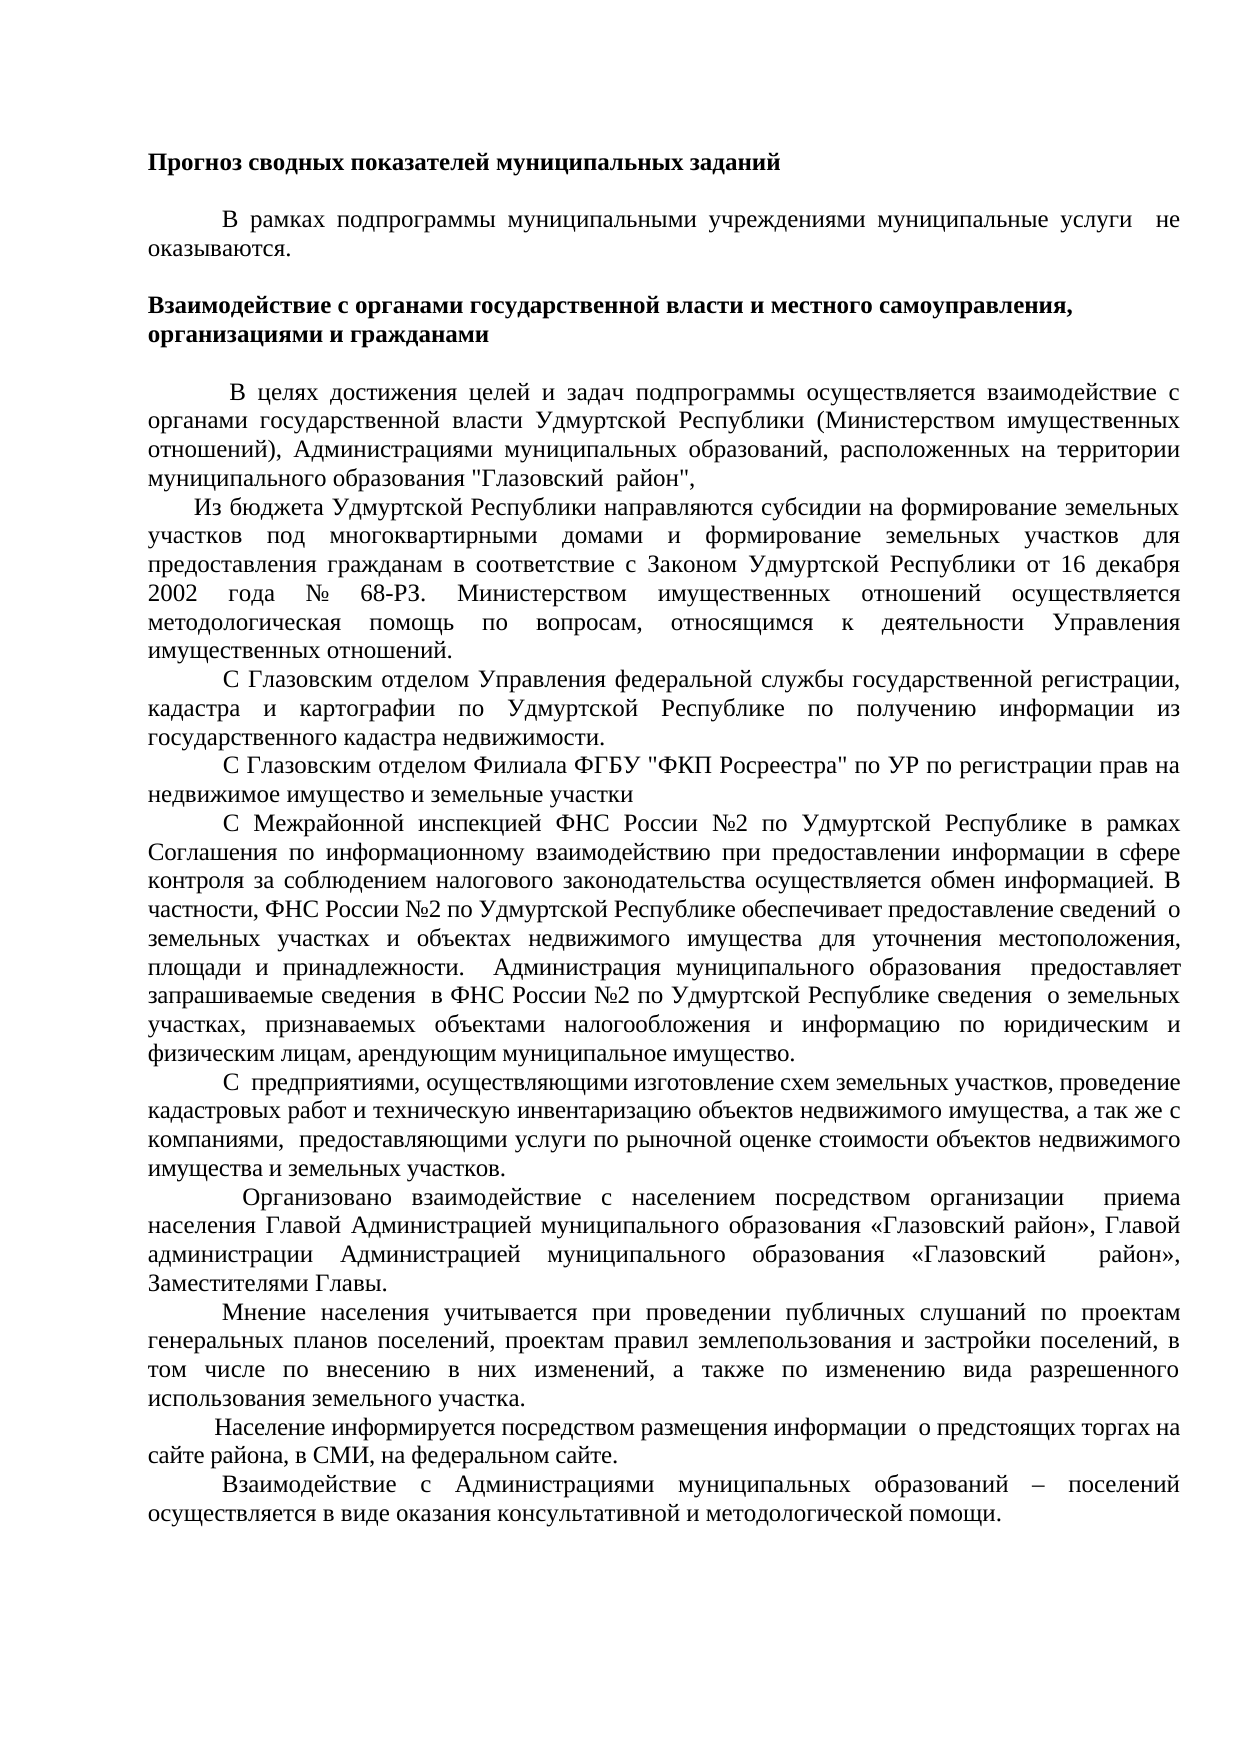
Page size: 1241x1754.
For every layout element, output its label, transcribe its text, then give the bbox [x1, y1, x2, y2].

text С предприятиями, осуществляющими изготовление схем земельных участков, проведение кадастровых работ и техническую инвентаризацию объектов недвижимого имущества, а так же с компаниями, предоставляющими услуги по рыночной оценке стоимости объектов недвижимого имущества и земельных участков. [148, 1067, 1181, 1182]
text Прогноз сводных показателей муниципальных заданий [148, 147, 1181, 176]
text Взаимодействие с органами государственной власти и местного самоуправления, организациями и гражданами [148, 291, 1181, 348]
text Мнение населения учитывается при проведении публичных слушаний по проектам генеральных планов поселений, проектам правил землепользования и застройки поселений, в том числе по внесению в них изменений, а также по изменению вида разрешенного использования земельного участка. [148, 1297, 1181, 1412]
text Организовано взаимодействие с населением посредством организации приема населения Главой Администрацией муниципального образования «Глазовский район», Главой администрации Администрацией муниципального образования «Глазовский район», Заместителями Главы. [148, 1182, 1181, 1297]
text Взаимодействие с Администрациями муниципальных образований – поселений осуществляется в виде оказания консультативной и методологической помощи. [148, 1469, 1181, 1527]
title Из бюджета Удмуртской Республики направляются субсидии на формирование земельных участков под многоквартирными домами и формирование земельных участков для предоставления гражданам в соответствие с Законом Удмуртской Республики от 16 декабря 2002 года № 68-РЗ. Министерством имущественных отношений осуществляется методологическая помощь по вопросам, относящимся к деятельности Управления имущественных отношений. [148, 492, 1181, 664]
text С Глазовским отделом Филиала ФГБУ "ФКП Росреестра" по УР по регистрации прав на недвижимое имущество и земельные участки [148, 751, 1181, 808]
text Население информируется посредством размещения информации о предстоящих торгах на сайте района, в СМИ, на федеральном сайте. [148, 1412, 1181, 1469]
text В рамках подпрограммы муниципальными учреждениями муниципальные услуги не оказываются. [148, 204, 1181, 262]
title В целях достижения целей и задач подпрограммы осуществляется взаимодействие с органами государственной власти Удмуртской Республики (Министерством имущественных отношений), Администрациями муниципальных образований, расположенных на территории муниципального образования "Глазовский район", [148, 377, 1181, 492]
text С Межрайонной инспекцией ФНС России №2 по Удмуртской Республике в рамках Соглашения по информационному взаимодействию при предоставлении информации в сфере контроля за соблюдением налогового законодательства осуществляется обмен информацией. В частности, ФНС России №2 по Удмуртской Республике обеспечивает предоставление сведений о земельных участках и объектах недвижимого имущества для уточнения местоположения, площади и принадлежности. Администрация муниципального образования предоставляет запрашиваемые сведения в ФНС России №2 по Удмуртской Республике сведения о земельных участках, признаваемых объектами налогообложения и информацию по юридическим и физическим лицам, арендующим муниципальное имущество. [148, 808, 1181, 1067]
text С Глазовским отделом Управления федеральной службы государственной регистрации, кадастра и картографии по Удмуртской Республике по получению информации из государственного кадастра недвижимости. [148, 664, 1181, 751]
